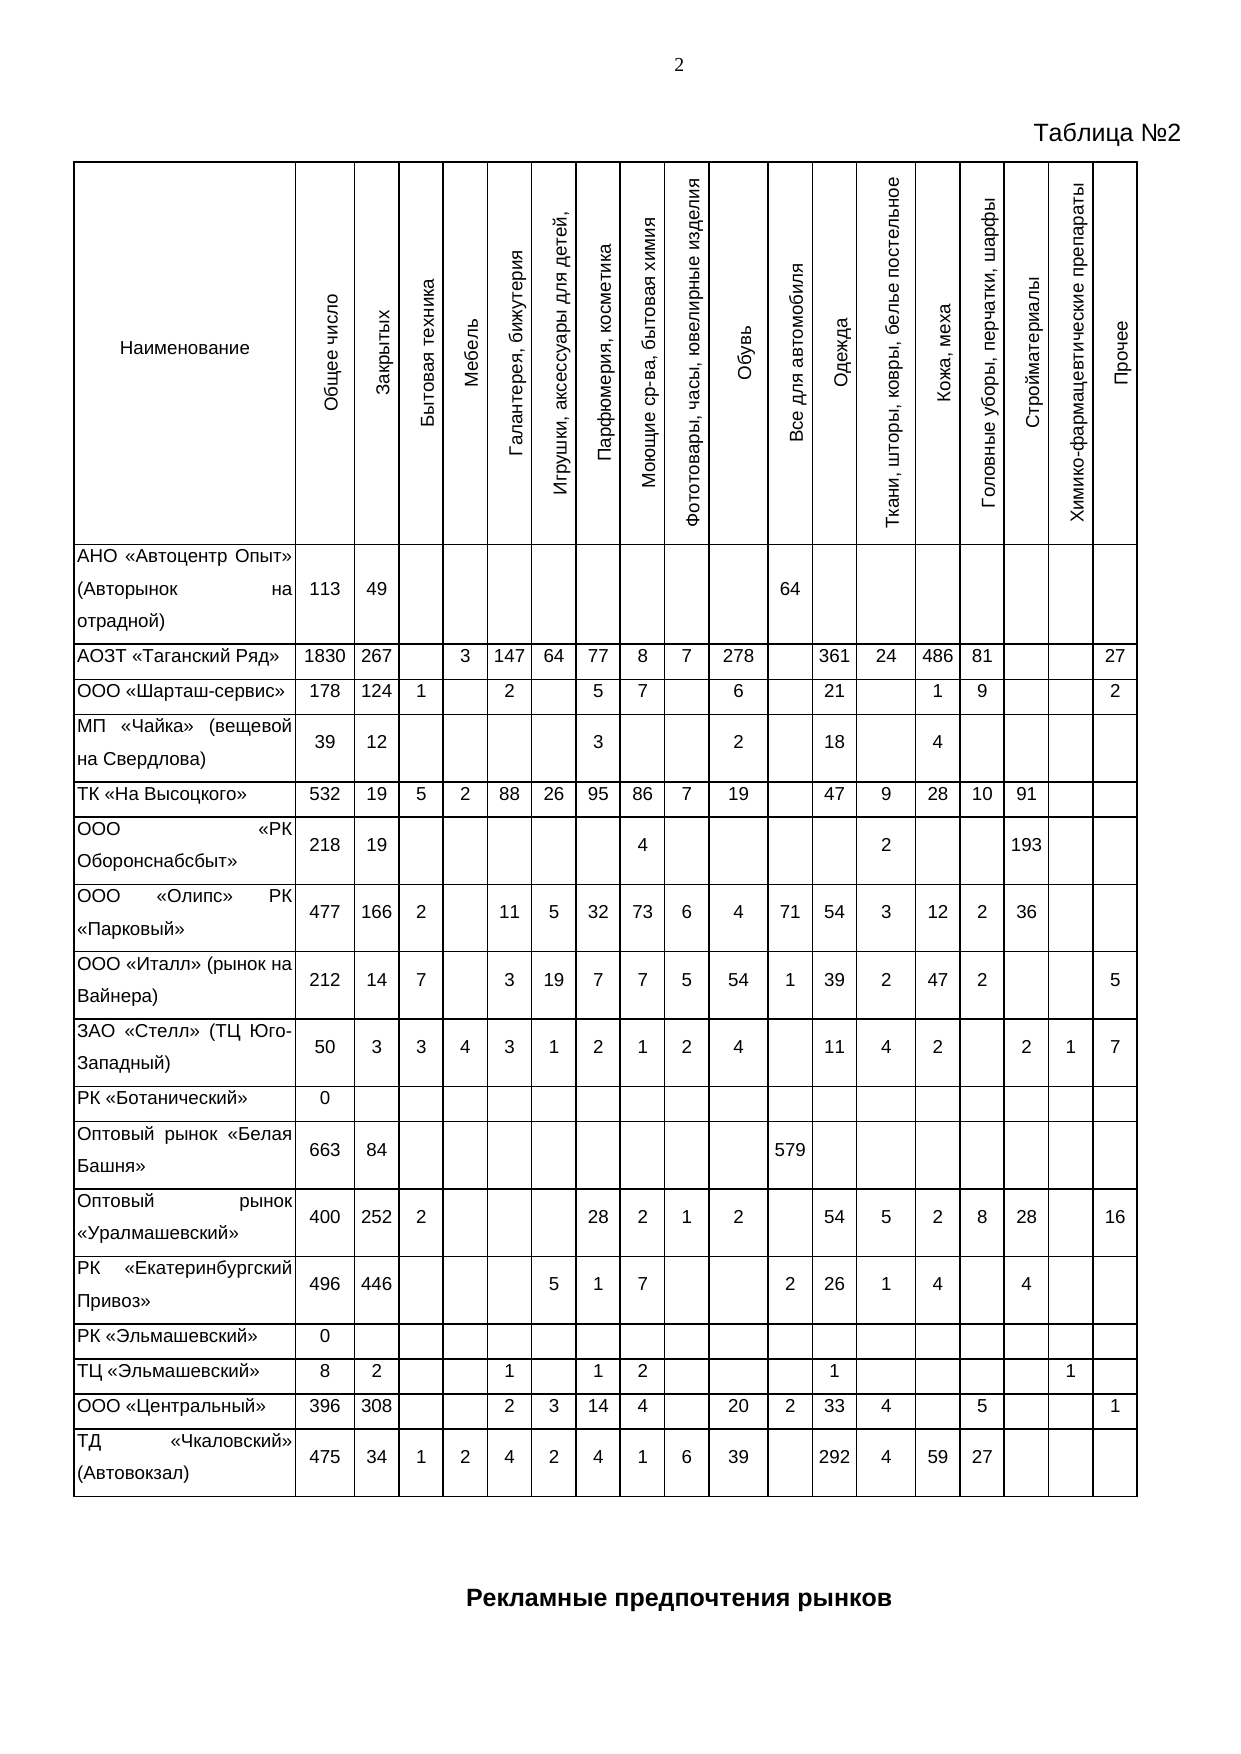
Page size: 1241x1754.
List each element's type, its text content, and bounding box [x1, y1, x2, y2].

table_cell ООО «Шарташ-сервис» [75, 680, 295, 713]
table_cell [916, 1087, 959, 1121]
text Таблица №2 [177, 118, 1181, 147]
table_header Общее число [296, 163, 354, 544]
table_cell 486 [916, 645, 959, 678]
table_cell [621, 1325, 664, 1358]
table_cell 1 [916, 680, 959, 713]
table_cell 4 [916, 715, 959, 781]
table_cell [769, 680, 812, 713]
table_cell 54 [710, 952, 767, 1018]
table_cell [916, 1360, 959, 1393]
table_header Галантерея, бижутерия [488, 163, 531, 544]
table_cell [961, 715, 1003, 781]
table_cell 8 [961, 1190, 1003, 1256]
table_cell 34 [355, 1430, 398, 1496]
table_cell [532, 1122, 575, 1188]
table_header Кожа, меха [916, 163, 959, 544]
table_cell [1005, 1430, 1048, 1496]
table_cell 3 [532, 1395, 575, 1428]
table_cell 2 [710, 715, 767, 781]
table_header Бытовая техника [400, 163, 442, 544]
table_cell 496 [296, 1257, 354, 1323]
table_cell ЗАО «Стелл» (ТЦ Юго-Западный) [75, 1020, 295, 1086]
table_cell ТД «Чкаловский» (Автовокзал) [75, 1430, 295, 1496]
table_cell [961, 1257, 1003, 1323]
table_cell [400, 715, 442, 781]
table_cell Оптовый рынок «Белая Башня» [75, 1122, 295, 1188]
table_cell 4 [577, 1430, 619, 1496]
table_cell 54 [813, 885, 856, 951]
table_cell 12 [916, 885, 959, 951]
table_cell [1005, 952, 1048, 1018]
table_cell 4 [916, 1257, 959, 1323]
table_cell [1094, 1325, 1136, 1358]
table_cell [857, 1122, 915, 1188]
table_cell [355, 1325, 398, 1358]
table_cell [400, 1122, 442, 1188]
table_cell 27 [1094, 645, 1136, 678]
table_cell 64 [769, 545, 812, 643]
table_cell 292 [813, 1430, 856, 1496]
table_cell 2 [400, 1190, 442, 1256]
table_cell [813, 545, 856, 643]
table_cell 16 [1094, 1190, 1136, 1256]
table_cell [577, 1087, 619, 1121]
table_cell 54 [813, 1190, 856, 1256]
table_cell [961, 1020, 1003, 1086]
table_cell 2 [532, 1430, 575, 1496]
table_cell 579 [769, 1122, 812, 1188]
table_cell 7 [400, 952, 442, 1018]
table_cell [857, 1360, 915, 1393]
table_cell 4 [621, 1395, 664, 1428]
table_cell 19 [532, 952, 575, 1018]
table_cell 3 [355, 1020, 398, 1086]
table_cell [769, 783, 812, 816]
table_cell 27 [961, 1430, 1003, 1496]
table_cell 86 [621, 783, 664, 816]
table_cell [1005, 1395, 1048, 1428]
table_header Головные уборы, перчатки, шарфы [961, 163, 1003, 544]
table_cell 19 [355, 783, 398, 816]
table_cell 3 [488, 952, 531, 1018]
table_cell [857, 1087, 915, 1121]
table_cell 7 [665, 645, 708, 678]
table_cell 166 [355, 885, 398, 951]
table_cell 7 [1094, 1020, 1136, 1086]
table_cell 2 [710, 1190, 767, 1256]
table_cell 36 [1005, 885, 1048, 951]
table_cell 4 [488, 1430, 531, 1496]
table_cell 95 [577, 783, 619, 816]
table_cell [665, 1395, 708, 1428]
table_cell 8 [621, 645, 664, 678]
table_cell 3 [577, 715, 619, 781]
table_cell 308 [355, 1395, 398, 1428]
table_cell 47 [916, 952, 959, 1018]
table_cell 5 [961, 1395, 1003, 1428]
table_cell 21 [813, 680, 856, 713]
table_cell 4 [857, 1020, 915, 1086]
table_cell РК «Эльмашевский» [75, 1325, 295, 1358]
table_cell 1 [400, 1430, 442, 1496]
table_cell [444, 1190, 487, 1256]
table_cell [444, 680, 487, 713]
table_cell [400, 1087, 442, 1121]
table_cell [1094, 783, 1136, 816]
table_cell [813, 818, 856, 883]
table_cell 7 [665, 783, 708, 816]
table_cell [710, 1325, 767, 1358]
table_cell 532 [296, 783, 354, 816]
table_cell [1049, 1430, 1092, 1496]
table_cell 1 [1049, 1020, 1092, 1086]
table_cell 32 [577, 885, 619, 951]
table_cell 73 [621, 885, 664, 951]
table_header Обувь [710, 163, 767, 544]
table_cell 147 [488, 645, 531, 678]
table_cell 1 [532, 1020, 575, 1086]
table_cell [665, 545, 708, 643]
table_cell [488, 818, 531, 883]
table_cell [532, 1360, 575, 1393]
table_cell [1049, 783, 1092, 816]
table_cell [1005, 1325, 1048, 1358]
table_cell 0 [296, 1087, 354, 1121]
table_cell [621, 1122, 664, 1188]
table_cell [1094, 1122, 1136, 1188]
table_cell [1005, 715, 1048, 781]
table_cell [532, 1325, 575, 1358]
table_cell [1049, 1087, 1092, 1121]
table_cell [665, 1360, 708, 1393]
table_header Химико-фармацевтические препараты [1049, 163, 1092, 544]
table_cell [444, 952, 487, 1018]
table_cell 663 [296, 1122, 354, 1188]
table_cell [961, 1122, 1003, 1188]
table_cell 1 [1049, 1360, 1092, 1393]
table_cell 2 [444, 783, 487, 816]
table_cell 10 [961, 783, 1003, 816]
table_cell [813, 1325, 856, 1358]
table_cell 2 [961, 952, 1003, 1018]
table_cell 14 [355, 952, 398, 1018]
table_cell [444, 715, 487, 781]
table_cell 6 [710, 680, 767, 713]
table_cell 267 [355, 645, 398, 678]
table_cell [1005, 1087, 1048, 1121]
table_cell 39 [813, 952, 856, 1018]
table_cell [1049, 885, 1092, 951]
table_cell 88 [488, 783, 531, 816]
table_cell [355, 1087, 398, 1121]
table_cell [532, 1087, 575, 1121]
table_cell [577, 1122, 619, 1188]
table_cell [488, 1325, 531, 1358]
table_cell 361 [813, 645, 856, 678]
table_cell [769, 645, 812, 678]
table_cell [400, 1257, 442, 1323]
table_cell [916, 1395, 959, 1428]
table_cell [857, 680, 915, 713]
table_cell [532, 545, 575, 643]
table_cell 71 [769, 885, 812, 951]
table_cell [1094, 715, 1136, 781]
table_cell [1049, 715, 1092, 781]
table_cell 11 [488, 885, 531, 951]
table_cell [916, 545, 959, 643]
table_cell [961, 1087, 1003, 1121]
table_cell [444, 545, 487, 643]
table_cell [621, 1087, 664, 1121]
table_cell 1 [813, 1360, 856, 1393]
table_cell 33 [813, 1395, 856, 1428]
table_cell [1049, 545, 1092, 643]
table_cell 3 [444, 645, 487, 678]
table_cell 1 [621, 1020, 664, 1086]
table_cell [710, 818, 767, 883]
table_cell [577, 1325, 619, 1358]
table_cell 4 [1005, 1257, 1048, 1323]
table_cell 7 [621, 952, 664, 1018]
table_cell [665, 1325, 708, 1358]
table_cell 3 [857, 885, 915, 951]
table_cell [769, 818, 812, 883]
table_cell [400, 645, 442, 678]
table_cell [444, 1122, 487, 1188]
table_cell 5 [532, 1257, 575, 1323]
table_cell 4 [444, 1020, 487, 1086]
table_cell 5 [577, 680, 619, 713]
table_header Все для автомобиля [769, 163, 812, 544]
table_cell [400, 1395, 442, 1428]
table_cell [577, 818, 619, 883]
table_cell 14 [577, 1395, 619, 1428]
table_cell Оптовый рынок «Уралмашевский» [75, 1190, 295, 1256]
table_cell [769, 1020, 812, 1086]
table_cell [961, 1325, 1003, 1358]
table_cell 4 [710, 1020, 767, 1086]
table_cell [532, 715, 575, 781]
table_cell 396 [296, 1395, 354, 1428]
table_cell [710, 1360, 767, 1393]
table_cell [813, 1122, 856, 1188]
table_cell [665, 1257, 708, 1323]
table_cell [444, 885, 487, 951]
table_header Моющие ср-ва, бытовая химия [621, 163, 664, 544]
table_cell 8 [296, 1360, 354, 1393]
table_cell [488, 1257, 531, 1323]
table_cell 18 [813, 715, 856, 781]
table_header Закрытых [355, 163, 398, 544]
table_cell АНО «Автоцентр Опыт» (Авторынок на отрадной) [75, 545, 295, 643]
table_cell [665, 818, 708, 883]
table_cell [400, 1325, 442, 1358]
table_cell 1 [577, 1257, 619, 1323]
table_cell 1830 [296, 645, 354, 678]
table_cell 5 [532, 885, 575, 951]
table_cell [916, 1122, 959, 1188]
table_cell 2 [621, 1190, 664, 1256]
table_cell 64 [532, 645, 575, 678]
table_cell 4 [710, 885, 767, 951]
table_header Стройматериалы [1005, 163, 1048, 544]
table_cell 19 [355, 818, 398, 883]
table_cell 9 [961, 680, 1003, 713]
table_cell [916, 1325, 959, 1358]
table_cell [1049, 952, 1092, 1018]
table_cell [621, 545, 664, 643]
table_cell 3 [400, 1020, 442, 1086]
table_cell [769, 1430, 812, 1496]
table_cell 2 [488, 680, 531, 713]
table_cell [710, 1257, 767, 1323]
table_cell [444, 1325, 487, 1358]
table_cell 7 [621, 1257, 664, 1323]
table_cell 49 [355, 545, 398, 643]
table_cell 6 [665, 885, 708, 951]
table_cell [1094, 1360, 1136, 1393]
table_cell ООО «Олипс» РК «Парковый» [75, 885, 295, 951]
table_cell 1 [857, 1257, 915, 1323]
table_cell [1049, 818, 1092, 883]
table_cell [1049, 1395, 1092, 1428]
table_cell 2 [665, 1020, 708, 1086]
table_cell [488, 1087, 531, 1121]
table_cell 26 [532, 783, 575, 816]
table_cell [769, 1360, 812, 1393]
table_cell 5 [665, 952, 708, 1018]
table_cell [813, 1087, 856, 1121]
table_cell 193 [1005, 818, 1048, 883]
table_cell [444, 1395, 487, 1428]
table_cell 2 [769, 1257, 812, 1323]
table_cell 28 [577, 1190, 619, 1256]
table_cell [665, 715, 708, 781]
table_cell 7 [577, 952, 619, 1018]
table_cell 2 [916, 1020, 959, 1086]
table_cell 475 [296, 1430, 354, 1496]
table_cell 24 [857, 645, 915, 678]
table_cell [1005, 680, 1048, 713]
table_cell [621, 715, 664, 781]
table_header Фототовары, часы, ювелирные изделия [665, 163, 708, 544]
table_cell ТЦ «Эльмашевский» [75, 1360, 295, 1393]
text Рекламные предпочтения рынков [177, 1583, 1181, 1612]
table_cell [532, 1190, 575, 1256]
table_cell [857, 545, 915, 643]
table_cell [916, 818, 959, 883]
table_cell 2 [857, 952, 915, 1018]
table_cell [444, 1257, 487, 1323]
table_cell 2 [916, 1190, 959, 1256]
table_cell 2 [400, 885, 442, 951]
table_cell 1 [769, 952, 812, 1018]
table_cell [1094, 545, 1136, 643]
table_cell ООО «Италл» (рынок на Вайнера) [75, 952, 295, 1018]
table_cell [857, 1325, 915, 1358]
table_cell 91 [1005, 783, 1048, 816]
table_cell [1094, 885, 1136, 951]
table_cell [961, 1360, 1003, 1393]
table_cell 28 [916, 783, 959, 816]
table_cell 20 [710, 1395, 767, 1428]
table_header Игрушки, аксессуары для детей, [532, 163, 575, 544]
table_cell [1049, 680, 1092, 713]
table_cell [961, 818, 1003, 883]
table_cell [1049, 1325, 1092, 1358]
table_cell 2 [1005, 1020, 1048, 1086]
table_cell АОЗТ «Таганский Ряд» [75, 645, 295, 678]
table_cell 1 [621, 1430, 664, 1496]
table_cell 2 [1094, 680, 1136, 713]
table_cell 400 [296, 1190, 354, 1256]
table_cell 39 [710, 1430, 767, 1496]
table_cell [1049, 1190, 1092, 1256]
table_cell [1005, 645, 1048, 678]
table_cell 2 [355, 1360, 398, 1393]
table_cell 59 [916, 1430, 959, 1496]
table_cell 12 [355, 715, 398, 781]
table_cell [710, 1122, 767, 1188]
table_cell 5 [1094, 952, 1136, 1018]
table_cell [1005, 545, 1048, 643]
table_cell 446 [355, 1257, 398, 1323]
table_cell ООО «РК Оборонснабсбыт» [75, 818, 295, 883]
table_cell 178 [296, 680, 354, 713]
table_cell РК «Ботанический» [75, 1087, 295, 1121]
table_cell [710, 1087, 767, 1121]
table_cell 2 [488, 1395, 531, 1428]
table_cell 1 [488, 1360, 531, 1393]
table_cell 81 [961, 645, 1003, 678]
table_cell 26 [813, 1257, 856, 1323]
table_cell 3 [488, 1020, 531, 1086]
table_cell 113 [296, 545, 354, 643]
table_cell [1094, 1430, 1136, 1496]
table_header Прочее [1094, 163, 1136, 544]
table_cell [1049, 645, 1092, 678]
table_cell [1094, 818, 1136, 883]
table_header Парфюмерия, косметика [577, 163, 619, 544]
table_cell [488, 1190, 531, 1256]
table_cell 1 [665, 1190, 708, 1256]
table_cell 28 [1005, 1190, 1048, 1256]
table_cell 4 [621, 818, 664, 883]
table_cell 1 [400, 680, 442, 713]
table_cell 0 [296, 1325, 354, 1358]
table_cell [577, 545, 619, 643]
table_cell 477 [296, 885, 354, 951]
table_cell 2 [621, 1360, 664, 1393]
table_cell [400, 818, 442, 883]
table_cell МП «Чайка» (вещевой на Свердлова) [75, 715, 295, 781]
table_cell 47 [813, 783, 856, 816]
table_cell 252 [355, 1190, 398, 1256]
table_cell [769, 715, 812, 781]
table_cell [1094, 1257, 1136, 1323]
table_cell 124 [355, 680, 398, 713]
table_cell 2 [769, 1395, 812, 1428]
table_cell 2 [577, 1020, 619, 1086]
table_cell 77 [577, 645, 619, 678]
table_cell [710, 545, 767, 643]
table_header Мебель [444, 163, 487, 544]
table_cell [769, 1087, 812, 1121]
table_cell [1005, 1122, 1048, 1188]
table_header Ткани, шторы, ковры, белье постельное [857, 163, 915, 544]
table_cell 278 [710, 645, 767, 678]
table_cell РК «Екатеринбургский Привоз» [75, 1257, 295, 1323]
table_cell 1 [1094, 1395, 1136, 1428]
table_cell 5 [857, 1190, 915, 1256]
table_cell [488, 715, 531, 781]
table_cell 9 [857, 783, 915, 816]
table_cell [769, 1190, 812, 1256]
table_cell 19 [710, 783, 767, 816]
table_header Наименование [75, 163, 295, 544]
table_cell [1049, 1122, 1092, 1188]
table_cell 84 [355, 1122, 398, 1188]
table_cell [665, 680, 708, 713]
table_cell [400, 545, 442, 643]
table_cell [488, 545, 531, 643]
table_cell [444, 1360, 487, 1393]
table_cell ООО «Центральный» [75, 1395, 295, 1428]
table_cell 4 [857, 1395, 915, 1428]
table_cell 50 [296, 1020, 354, 1086]
table_cell [1049, 1257, 1092, 1323]
table_cell [400, 1360, 442, 1393]
table_cell 6 [665, 1430, 708, 1496]
table_cell [665, 1122, 708, 1188]
table_cell 2 [857, 818, 915, 883]
table_cell [961, 545, 1003, 643]
table_cell 218 [296, 818, 354, 883]
table_cell [444, 1087, 487, 1121]
table_cell [488, 1122, 531, 1188]
table_cell 7 [621, 680, 664, 713]
table_header Одежда [813, 163, 856, 544]
table_cell [532, 680, 575, 713]
table_cell 212 [296, 952, 354, 1018]
table_cell 5 [400, 783, 442, 816]
table_cell [1005, 1360, 1048, 1393]
table_cell [857, 715, 915, 781]
table_cell 4 [857, 1430, 915, 1496]
table_cell [444, 818, 487, 883]
table_cell 2 [961, 885, 1003, 951]
table_cell 39 [296, 715, 354, 781]
table_cell [665, 1087, 708, 1121]
table_cell 1 [577, 1360, 619, 1393]
table_cell [769, 1325, 812, 1358]
table_cell 11 [813, 1020, 856, 1086]
table_cell [532, 818, 575, 883]
table_cell ТК «На Высоцкого» [75, 783, 295, 816]
table_cell 2 [444, 1430, 487, 1496]
table_cell [1094, 1087, 1136, 1121]
